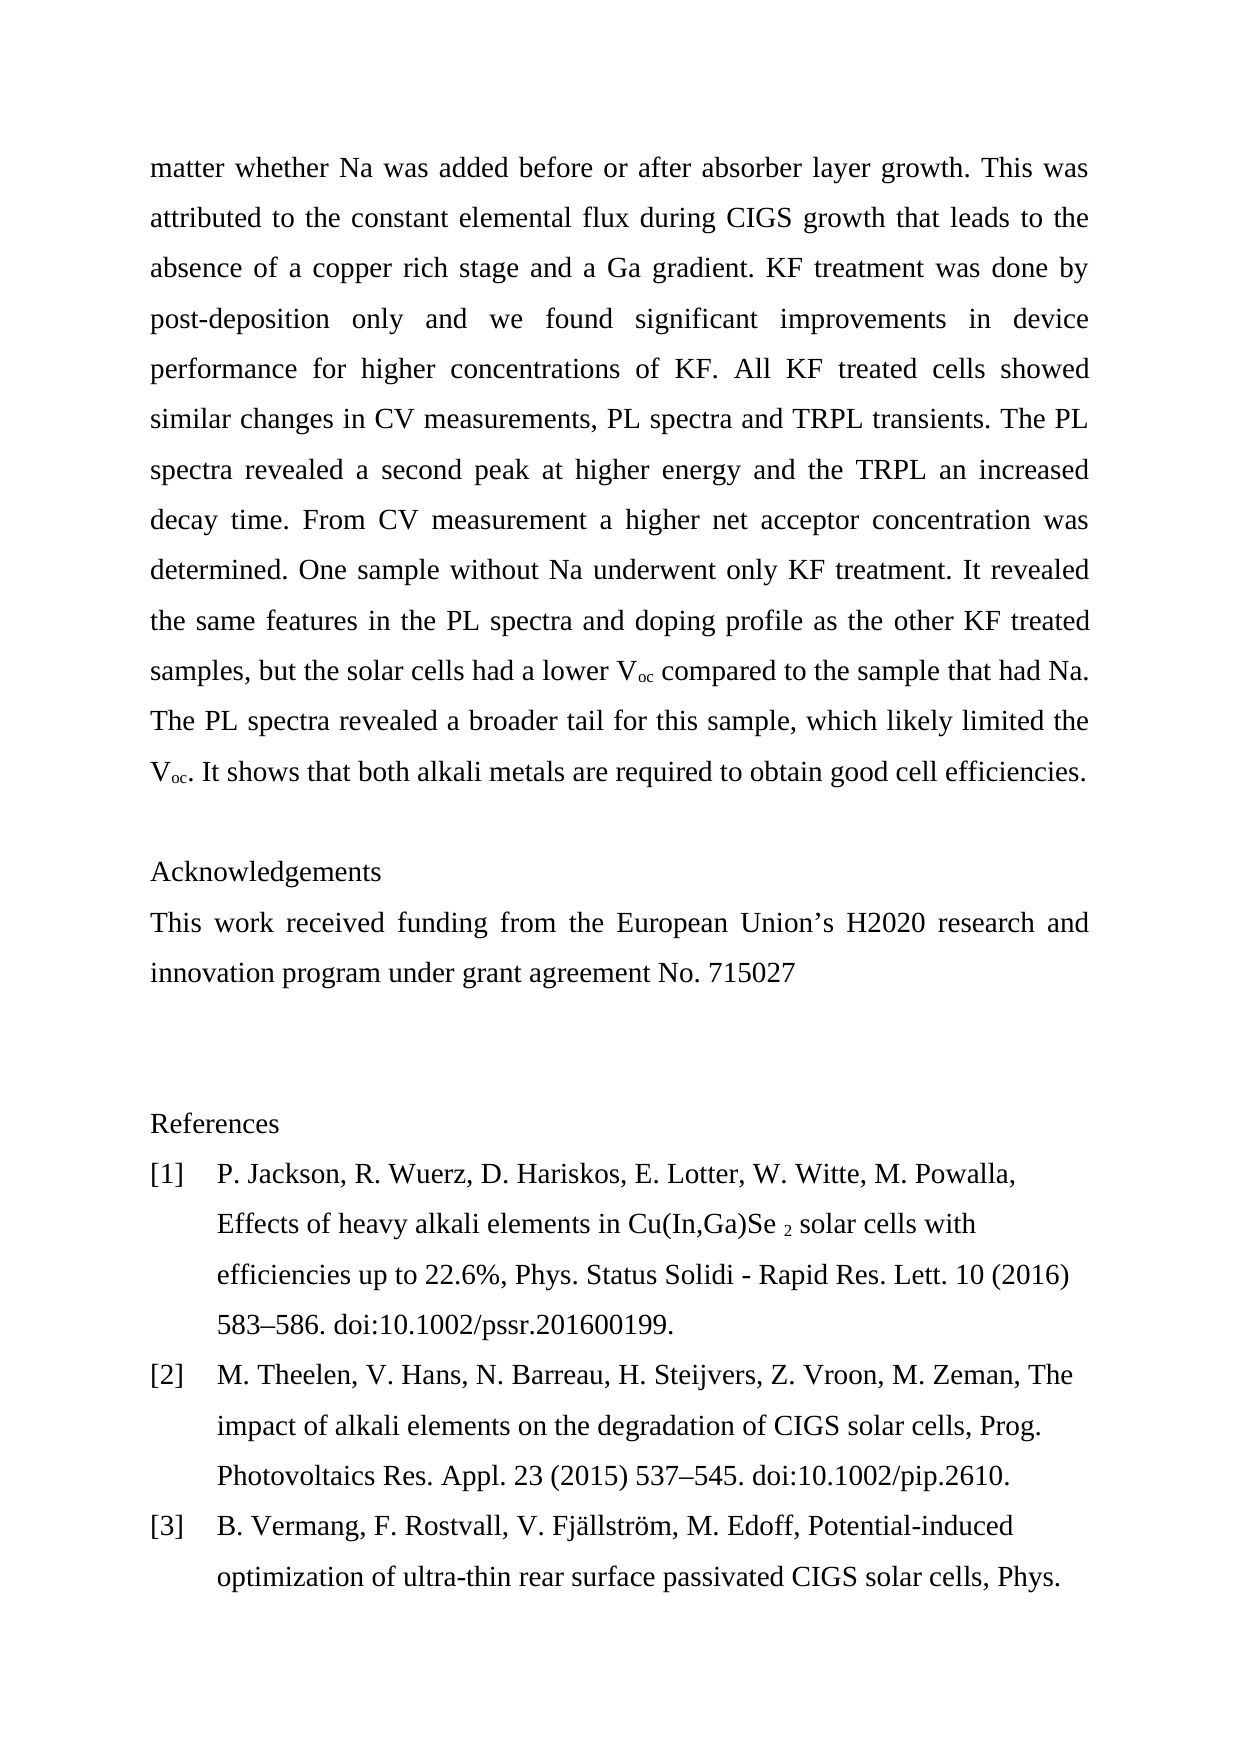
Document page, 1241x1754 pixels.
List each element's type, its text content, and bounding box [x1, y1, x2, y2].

text Acknowledgements [150, 854, 1090, 888]
text [2] M. Theelen, V. Hans, N. Barreau, H. Steijvers, Z. Vroon, M. Zeman, The impact of alkali elements on the degradation of CIGS solar cells, Prog. Photovoltaics Res. Appl. 23 (2015) 537–545. doi:10.1002/pip.2610. [150, 1357, 1090, 1492]
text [150, 150, 1090, 787]
text This work received funding from the European Union’s H2020 research and innovation program under grant agreement No. 715027 [150, 905, 1090, 988]
text [1] P. Jackson, R. Wuerz, D. Hariskos, E. Lotter, W. Witte, M. Powalla, Effects of heavy alkali elements in Cu(In,Ga)Se 2 solar cells with efficiencies up to 22.6%, Phys. Status Solidi - Rapid Res. Lett. 10 (2016) 583–586. doi:10.1002/pssr.201600199. [150, 1156, 1090, 1341]
text References [150, 1106, 1090, 1139]
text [150, 1508, 1090, 1592]
